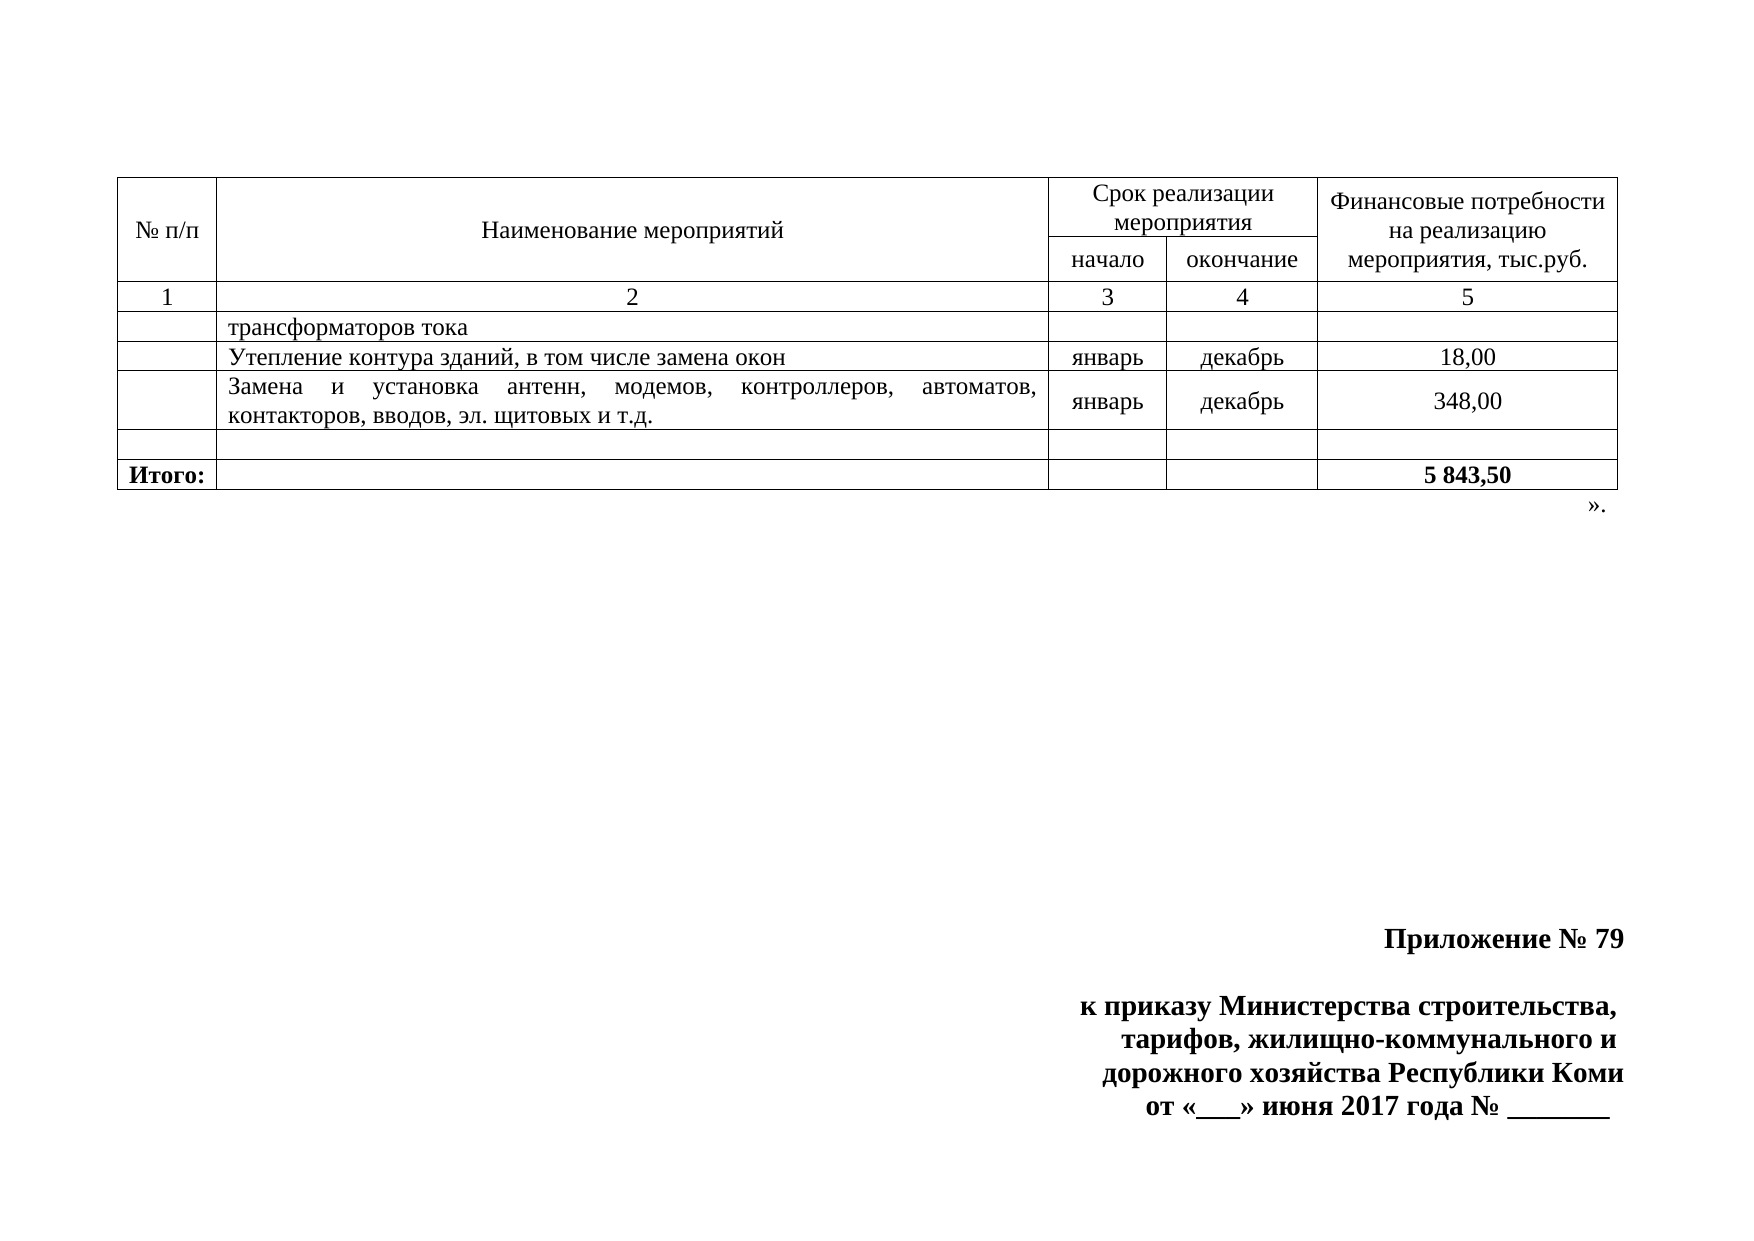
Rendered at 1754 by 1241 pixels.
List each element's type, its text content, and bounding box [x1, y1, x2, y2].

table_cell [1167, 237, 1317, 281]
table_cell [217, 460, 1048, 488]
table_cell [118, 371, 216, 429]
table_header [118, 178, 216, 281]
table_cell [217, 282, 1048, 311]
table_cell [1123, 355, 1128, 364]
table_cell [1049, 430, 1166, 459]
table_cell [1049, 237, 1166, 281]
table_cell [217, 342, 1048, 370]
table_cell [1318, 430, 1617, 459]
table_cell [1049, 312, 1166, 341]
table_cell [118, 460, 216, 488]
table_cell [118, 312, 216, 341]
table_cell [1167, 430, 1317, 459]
text Приложение № 79 [118, 921, 1624, 954]
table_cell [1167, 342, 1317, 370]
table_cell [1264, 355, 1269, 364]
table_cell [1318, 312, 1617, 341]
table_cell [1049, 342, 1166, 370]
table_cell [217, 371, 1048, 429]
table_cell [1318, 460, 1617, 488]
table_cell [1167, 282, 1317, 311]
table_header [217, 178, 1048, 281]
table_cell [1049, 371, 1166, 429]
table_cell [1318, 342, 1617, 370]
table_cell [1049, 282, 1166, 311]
text к приказу Министерства строительства, тарифов, жилищно-коммунального и дорожного хозяйства Республики Коми [118, 988, 1624, 1088]
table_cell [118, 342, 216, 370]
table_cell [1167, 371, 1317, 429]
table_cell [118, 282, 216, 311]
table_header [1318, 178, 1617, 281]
text ». [118, 490, 1606, 518]
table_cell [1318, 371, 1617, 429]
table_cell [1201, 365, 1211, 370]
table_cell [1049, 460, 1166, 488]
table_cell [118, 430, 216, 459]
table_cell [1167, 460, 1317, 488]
text от «___» июня 2017 года № _______ [118, 1088, 1609, 1122]
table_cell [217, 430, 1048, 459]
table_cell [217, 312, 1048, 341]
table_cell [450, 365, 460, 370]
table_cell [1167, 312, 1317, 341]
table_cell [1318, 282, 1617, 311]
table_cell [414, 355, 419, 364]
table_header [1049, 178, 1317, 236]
